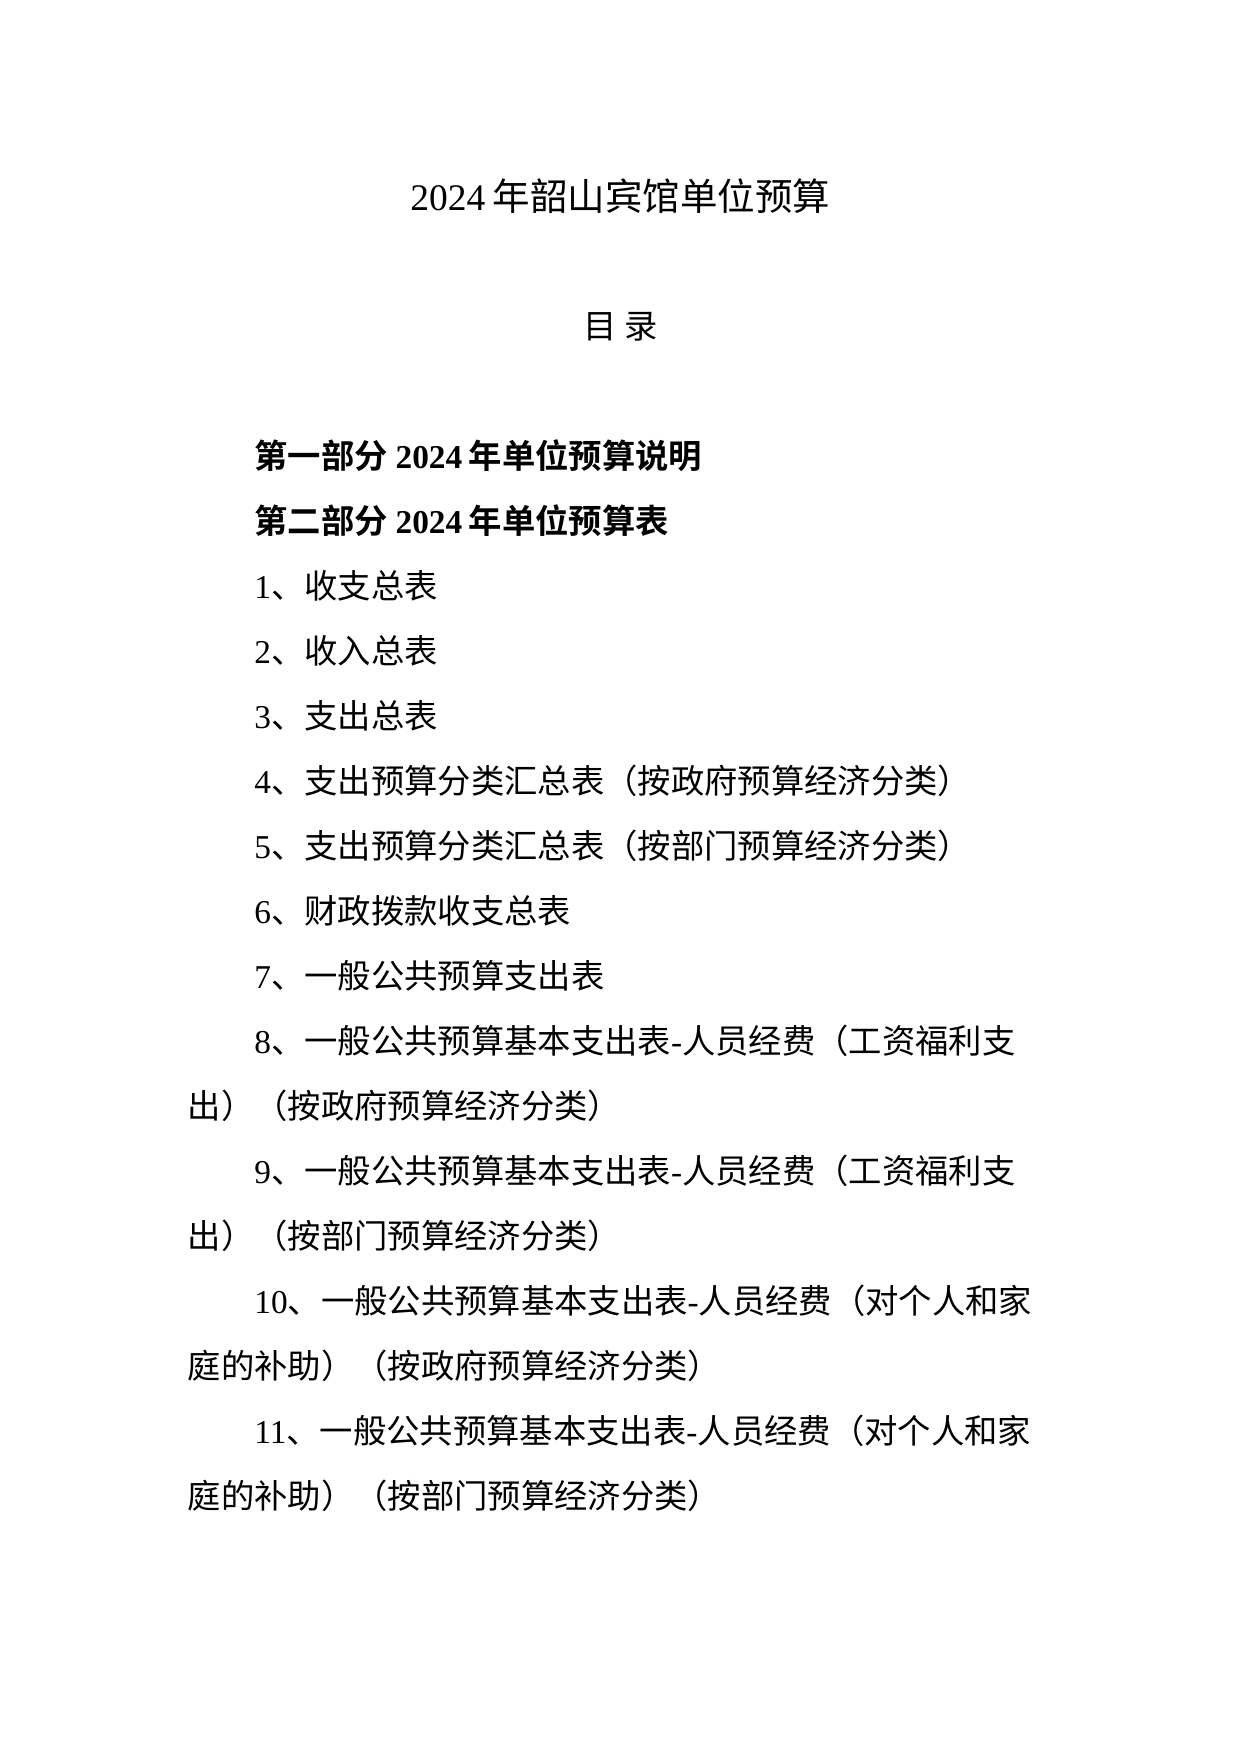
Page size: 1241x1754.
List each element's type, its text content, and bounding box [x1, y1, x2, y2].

text 第二部分 2024年单位预算表 [187, 487, 1053, 552]
text 3、支出总表 [187, 682, 1053, 747]
text 第一部分 2024年单位预算说明 [187, 422, 1053, 487]
text 6、财政拨款收支总表 [187, 877, 1053, 942]
text 2、收入总表 [187, 617, 1053, 682]
text 11、一般公共预算基本支出表-人员经费（对个人和家庭的补助）（按部门预算经济分类） [187, 1397, 1053, 1527]
text 8、一般公共预算基本支出表-人员经费（工资福利支出）（按政府预算经济分类） [187, 1007, 1053, 1137]
text 4、支出预算分类汇总表（按政府预算经济分类） [187, 747, 1053, 812]
text 10、一般公共预算基本支出表-人员经费（对个人和家庭的补助）（按政府预算经济分类） [187, 1267, 1053, 1397]
text 目 录 [187, 292, 1053, 357]
text 1、收支总表 [187, 552, 1053, 617]
text 5、支出预算分类汇总表（按部门预算经济分类） [187, 812, 1053, 877]
text 9、一般公共预算基本支出表-人员经费（工资福利支出）（按部门预算经济分类） [187, 1137, 1053, 1267]
text 7、一般公共预算支出表 [187, 942, 1053, 1007]
text 2024年韶山宾馆单位预算 [187, 162, 1053, 227]
